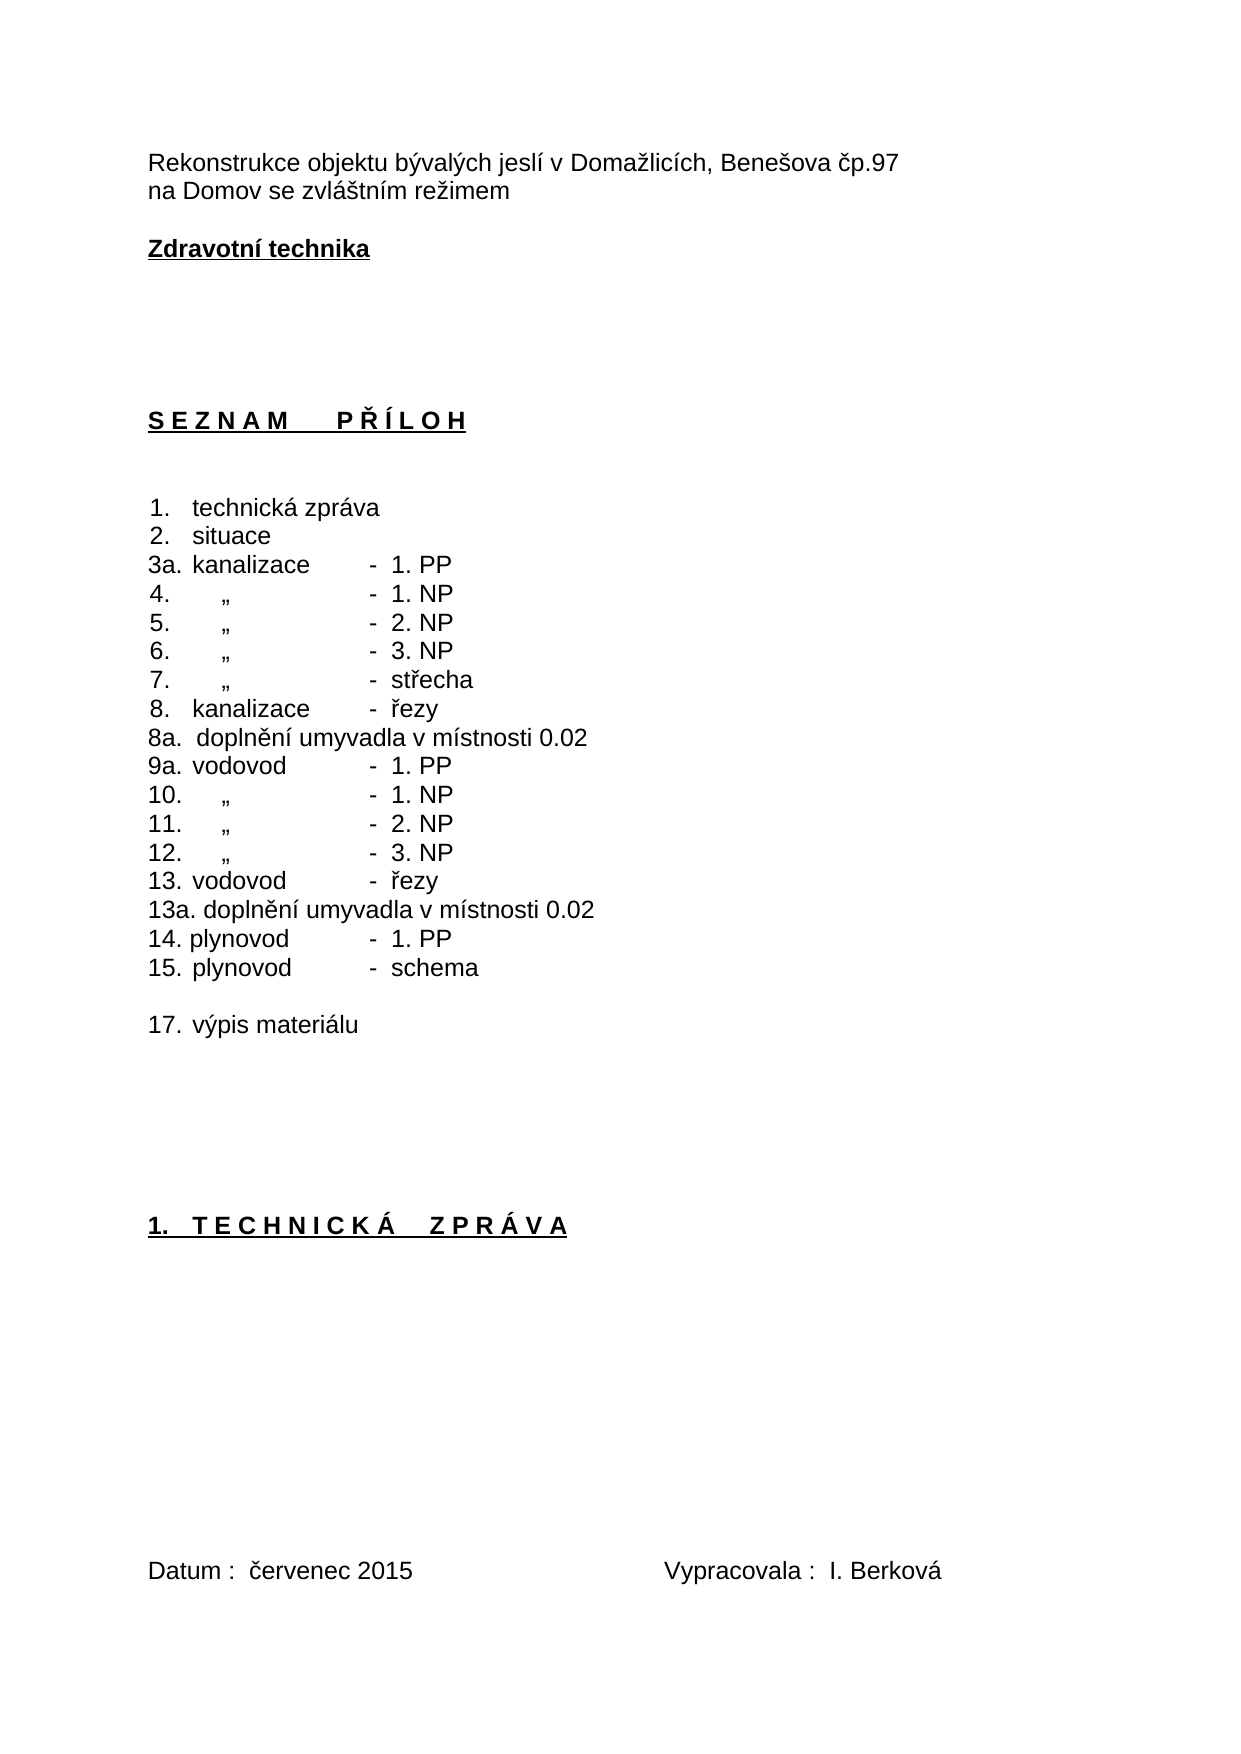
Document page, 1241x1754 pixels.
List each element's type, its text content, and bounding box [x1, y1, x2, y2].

text 3a. kanalizace - 1. PP [148, 550, 1093, 579]
text 13a. doplnění umyvadla v místnosti 0.02 [148, 895, 1093, 924]
text Datum : červenec 2015 Vypracovala : I. Berková [148, 1556, 1093, 1585]
text 4. „ - 1. NP [148, 579, 1093, 608]
text 8. kanalizace - řezy [148, 694, 1093, 723]
text Rekonstrukce objektu bývalých jeslí v Domažlicích, Benešova čp.97 [148, 148, 1093, 176]
text 14. plynovod - 1. PP [148, 924, 1093, 953]
text 11. „ - 2. NP [148, 809, 1093, 838]
text 1. T E C H N I C K Á Z P R Á V A [148, 1211, 1093, 1240]
text Zdravotní technika [148, 234, 1093, 263]
text 7. „ - střecha [148, 665, 1093, 694]
text S E Z N A M P Ř Í L O H [148, 406, 1093, 435]
text 13. vodovod - řezy [148, 866, 1093, 895]
text na Domov se zvláštním režimem [148, 176, 1093, 205]
text 10. „ - 1. NP [148, 780, 1093, 809]
text 15. plynovod - schema [148, 953, 1093, 981]
text 8a. doplnění umyvadla v místnosti 0.02 [148, 723, 1093, 751]
text 2. situace [148, 521, 1093, 550]
text 5. „ - 2. NP [148, 608, 1093, 636]
text 9a. vodovod - 1. PP [148, 751, 1093, 780]
text 12. „ - 3. NP [148, 838, 1093, 866]
text 1. technická zpráva [148, 493, 1093, 521]
text 6. „ - 3. NP [148, 636, 1093, 665]
text 17. výpis materiálu [148, 1010, 1093, 1039]
